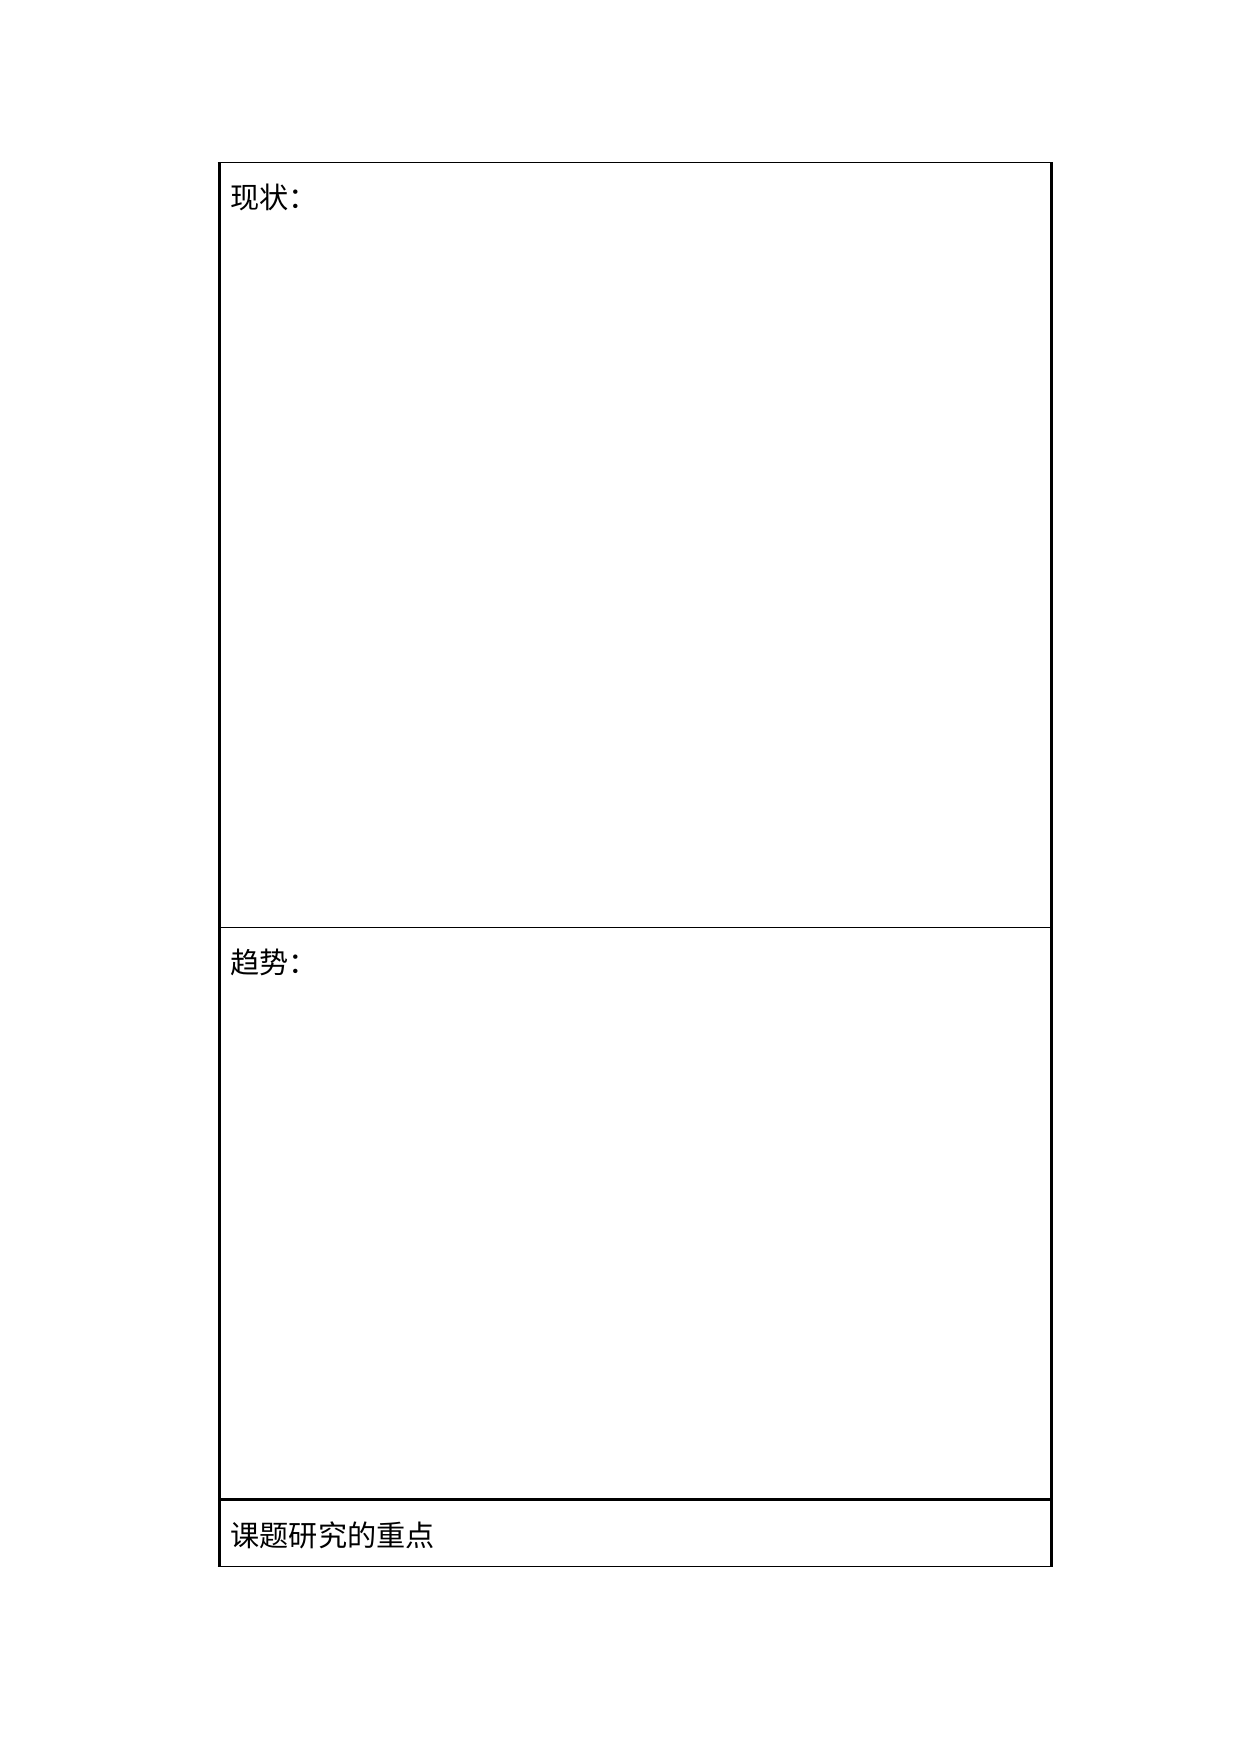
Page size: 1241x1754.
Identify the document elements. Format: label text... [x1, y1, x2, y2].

table_cell 趋势： [221, 928, 1050, 1498]
table_cell 课题研究的重点 [221, 1501, 1050, 1566]
table_cell 现状： [221, 163, 1050, 927]
